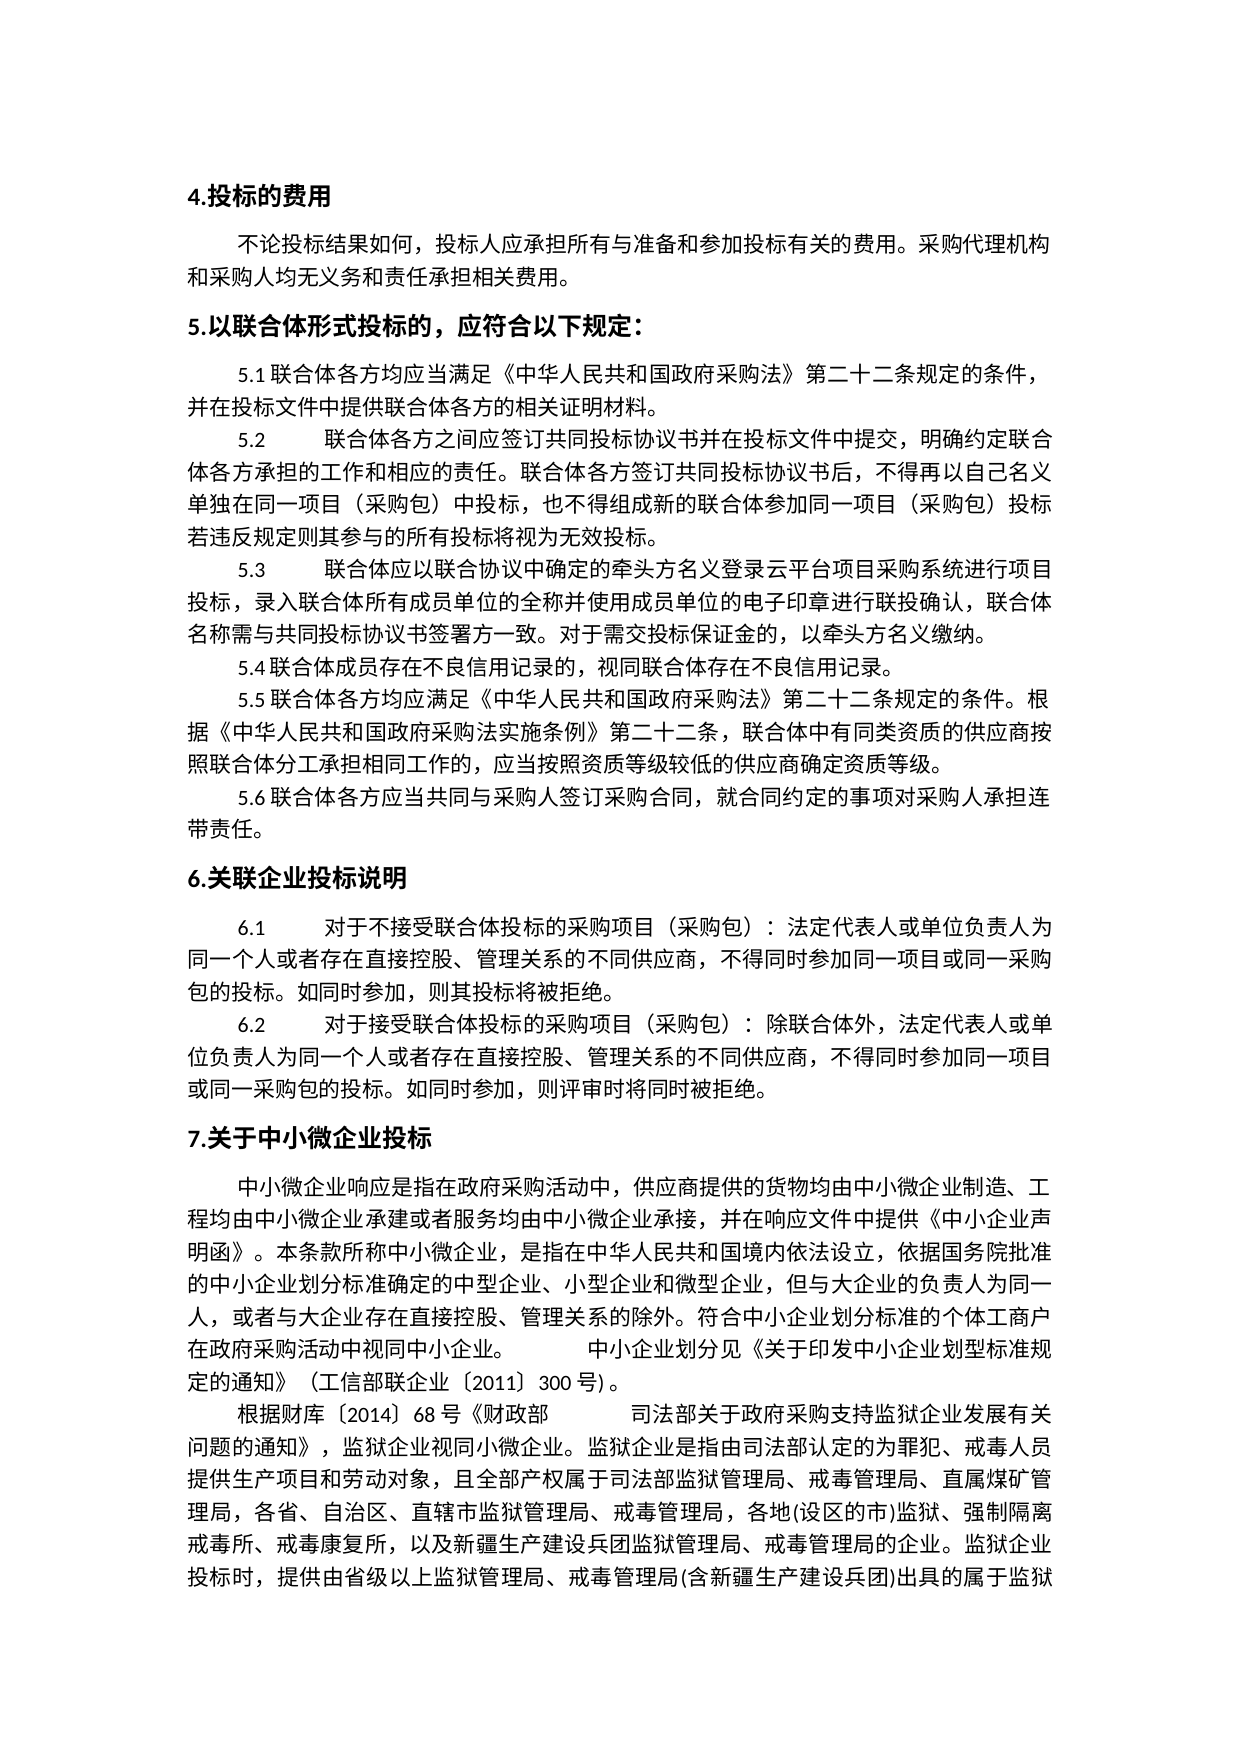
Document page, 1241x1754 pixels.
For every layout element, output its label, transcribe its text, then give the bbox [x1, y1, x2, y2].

text 6.1 对于不接受联合体投标的采购项目（采购包）：法定代表人或单位负责人为同一个人或者存在直接控股、管理关系的不同供应商，不得同时参加同一项目或同一采购包的投标。如同时参加，则其投标将被拒绝。 [187, 909, 1053, 1007]
text 6.2 对于接受联合体投标的采购项目（采购包）：除联合体外，法定代表人或单位负责人为同一个人或者存在直接控股、管理关系的不同供应商，不得同时参加同一项目或同一采购包的投标。如同时参加，则评审时将同时被拒绝。 [187, 1007, 1053, 1104]
text 5.2 联合体各方之间应签订共同投标协议书并在投标文件中提交，明确约定联合体各方承担的工作和相应的责任。联合体各方签订共同投标协议书后，不得再以自己名义单独在同一项目（采购包）中投标，也不得组成新的联合体参加同一项目（采购包）投标，若违反规定则其参与的所有投标将视为无效投标。 [187, 422, 1053, 552]
text 5.3 联合体应以联合协议中确定的牵头方名义登录云平台项目采购系统进行项目投标，录入联合体所有成员单位的全称并使用成员单位的电子印章进行联投确认，联合体名称需与共同投标协议书签署方一致。对于需交投标保证金的，以牵头方名义缴纳。 [187, 552, 1053, 649]
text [187, 1397, 1053, 1592]
text 5.4联合体成员存在不良信用记录的，视同联合体存在不良信用记录。 [187, 649, 1053, 682]
text 5.6联合体各方应当共同与采购人签订采购合同，就合同约定的事项对采购人承担连带责任。 [187, 779, 1053, 844]
text 6.关联企业投标说明 [187, 844, 1053, 909]
text 中小微企业响应是指在政府采购活动中，供应商提供的货物均由中小微企业制造、工程均由中小微企业承建或者服务均由中小微企业承接，并在响应文件中提供《中小企业声明函》。本条款所称中小微企业，是指在中华人民共和国境内依法设立，依据国务院批准的中小企业划分标准确定的中型企业、小型企业和微型企业，但与大企业的负责人为同一人，或者与大企业存在直接控股、管理关系的除外。符合中小企业划分标准的个体工商户，在政府采购活动中视同中小企业。 中小企业划分见《关于印发中小企业划型标准规定的通知》（工信部联企业〔2011〕300号) 。 [187, 1169, 1053, 1397]
text 5.以联合体形式投标的，应符合以下规定： [187, 292, 1053, 357]
text 7.关于中小微企业投标 [187, 1104, 1053, 1169]
text 不论投标结果如何，投标人应承担所有与准备和参加投标有关的费用。采购代理机构和采购人均无义务和责任承担相关费用。 [187, 227, 1053, 292]
text 4.投标的费用 [187, 162, 1053, 227]
text 5.5联合体各方均应满足《中华人民共和国政府采购法》第二十二条规定的条件。根据《中华人民共和国政府采购法实施条例》第二十二条，联合体中有同类资质的供应商按照联合体分工承担相同工作的，应当按照资质等级较低的供应商确定资质等级。 [187, 682, 1053, 779]
text 5.1联合体各方均应当满足《中华人民共和国政府采购法》第二十二条规定的条件，并在投标文件中提供联合体各方的相关证明材料。 [187, 357, 1053, 422]
